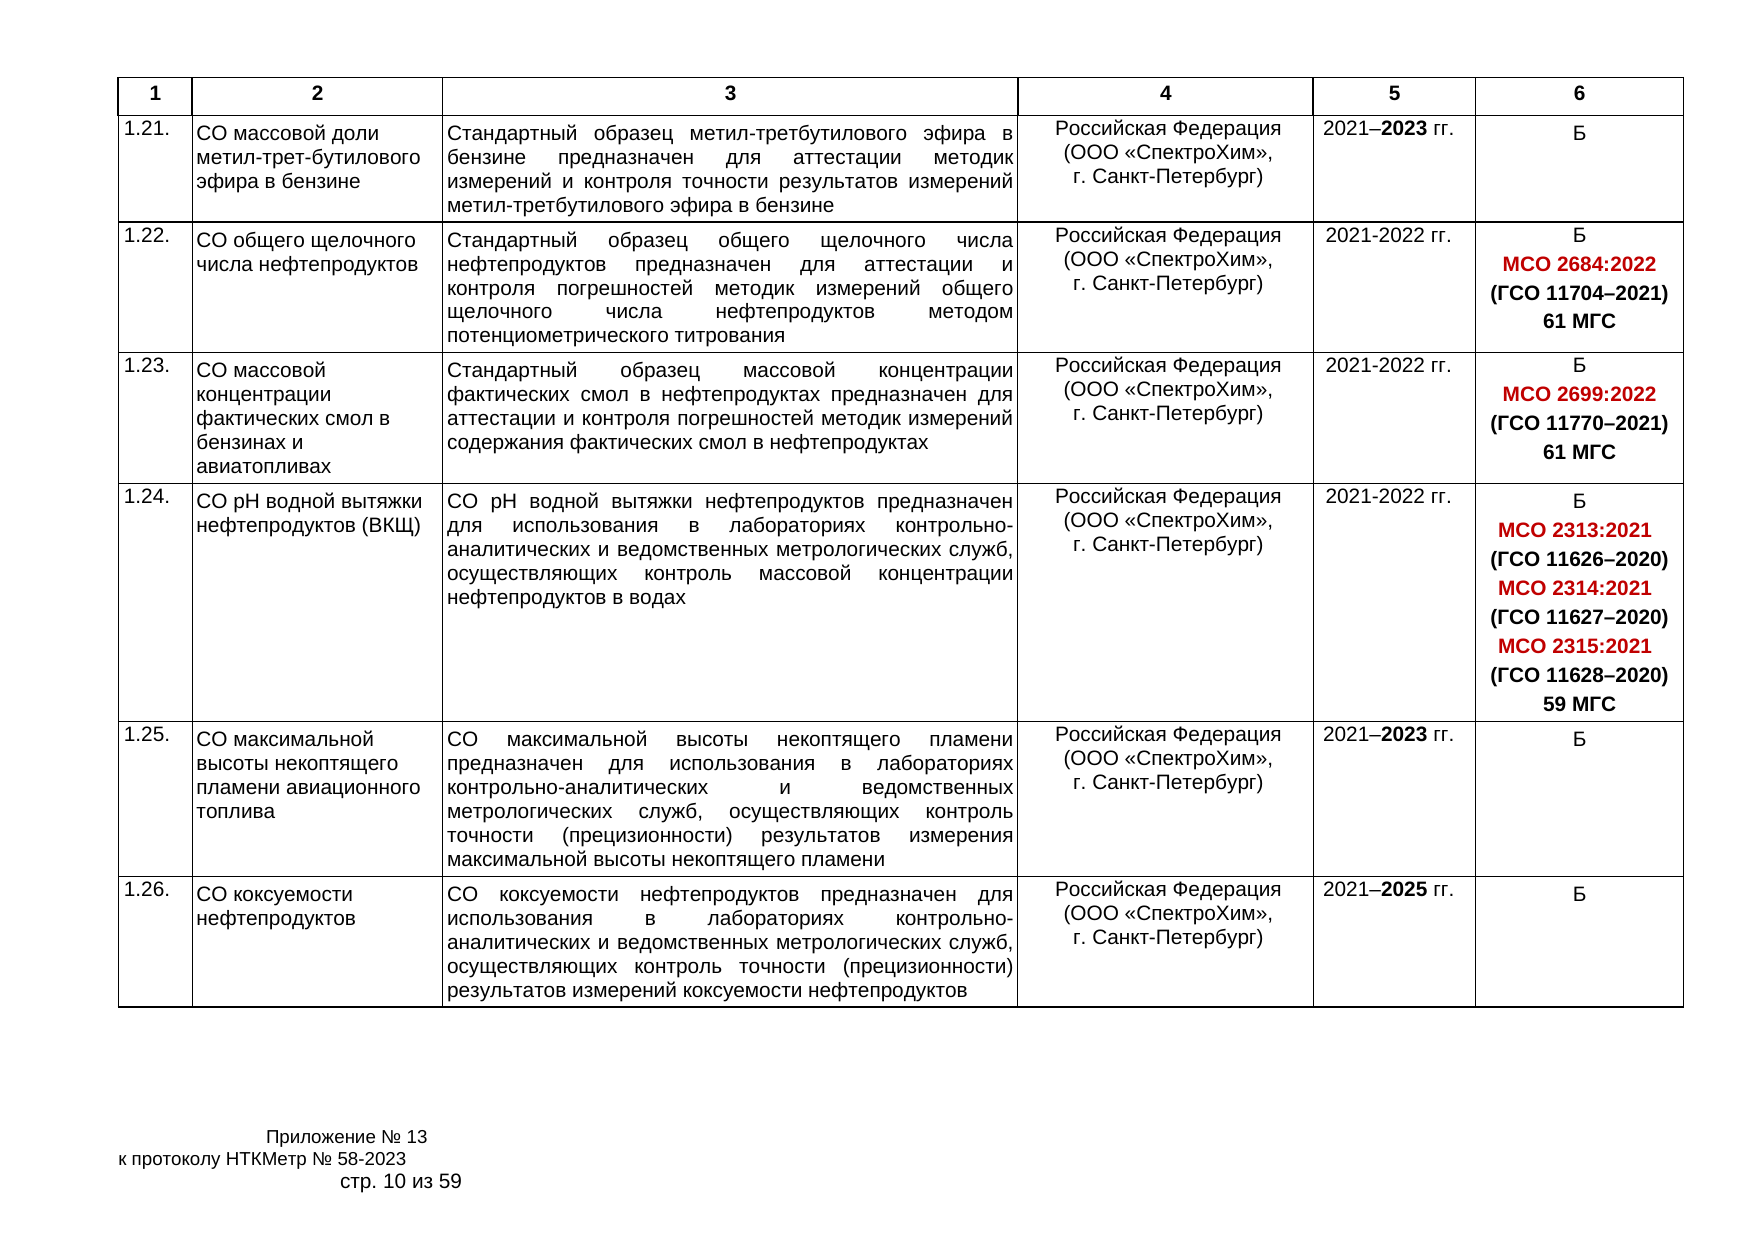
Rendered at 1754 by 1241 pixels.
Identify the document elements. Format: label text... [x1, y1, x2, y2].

table_cell СО коксуемости нефтепродуктов предназначен для использования в лабораториях контрольно-аналитических и ведомственных метрологических служб, осуществляющих контроль точности (прецизионности) результатов измерений коксуемости нефтепродуктов [443, 877, 1017, 1006]
table_cell 2021-2022 гг. [1314, 484, 1475, 721]
table_cell [119, 116, 192, 221]
table_cell Стандартный образец массовой концентрации фактических смол в нефтепродуктах предназначен для аттестации и контроля погрешностей методик измерений содержания фактических смол в нефтепродуктах [443, 353, 1017, 483]
table_cell 2021-2022 гг. [1314, 353, 1475, 483]
table_header 6 [1476, 78, 1683, 114]
table_cell [119, 353, 192, 483]
table_cell Б [1476, 722, 1683, 876]
table_header 4 [1019, 78, 1312, 114]
table_header 3 [443, 78, 1017, 114]
table_cell Б [1476, 116, 1683, 221]
table_cell 2021–2023 гг. [1314, 722, 1475, 876]
table_cell СО общего щелочного числа нефтепродуктов [193, 223, 442, 352]
table_cell СО рН водной вытяжки нефтепродуктов предназначен для использования в лабораториях контрольно-аналитических и ведомственных метрологических служб, осуществляющих контроль массовой концентрации нефтепродуктов в водах [443, 484, 1017, 721]
table_cell Б МСО 2313:2021 (ГСО 11626–2020) МСО 2314:2021 (ГСО 11627–2020) МСО 2315:2021 (ГСО 11628–2020) 59 МГС [1476, 484, 1683, 721]
table_cell 2021–2023 гг. [1314, 116, 1475, 221]
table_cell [1018, 877, 1313, 1006]
table_cell Стандартный образец метил-третбутилового эфира в бензине предназначен для аттестации методик измерений и контроля точности результатов измерений метил-третбутилового эфира в бензине [443, 116, 1017, 221]
table_cell СО рН водной вытяжки нефтепродуктов (ВКЩ) [193, 484, 442, 721]
table_cell [119, 484, 192, 721]
table_cell 2021–2025 гг. [1314, 877, 1475, 1006]
table_cell 2021-2022 гг. [1314, 223, 1475, 352]
table_cell Российская Федерация (ООО «СпектроХим», г. Санкт-Петербург) [1018, 484, 1313, 721]
table_cell Российская Федерация (ООО «СпектроХим», г. Санкт-Петербург) [1018, 722, 1313, 876]
table_cell СО максимальной высоты некоптящего пламени авиационного топлива [193, 722, 442, 876]
table_header 2 [193, 78, 442, 114]
table_cell Б МСО 2699:2022 (ГСО 11770–2021) 61 МГС [1476, 353, 1683, 483]
table_header 5 [1314, 78, 1475, 114]
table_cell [1018, 116, 1313, 221]
table_cell СО массовой доли метил-трет-бутилового эфира в бензине [193, 116, 442, 221]
table_cell СО максимальной высоты некоптящего пламени предназначен для использования в лабораториях контрольно-аналитических и ведомственных метрологических служб, осуществляющих контроль точности (прецизионности) результатов измерения максимальной высоты некоптящего пламени [443, 722, 1017, 876]
table_cell Б МСО 2684:2022 (ГСО 11704–2021) 61 МГС [1476, 223, 1683, 352]
table_cell [119, 722, 192, 876]
table_cell Российская Федерация (ООО «СпектроХим», г. Санкт-Петербург) [1018, 223, 1313, 352]
table_cell [119, 877, 192, 1006]
table_cell Б [1476, 877, 1683, 1006]
table_header 1 [119, 78, 191, 114]
table_cell СО массовой концентрации фактических смол в бензинах и авиатопливах [193, 353, 442, 483]
table_cell [119, 223, 192, 352]
table_cell Стандартный образец общего щелочного числа нефтепродуктов предназначен для аттестации и контроля погрешностей методик измерений общего щелочного числа нефтепродуктов методом потенциометрического титрования [443, 223, 1017, 352]
table_cell СО коксуемости нефтепродуктов [193, 877, 442, 1006]
table_cell Российская Федерация (ООО «СпектроХим», г. Санкт-Петербург) [1018, 353, 1313, 483]
